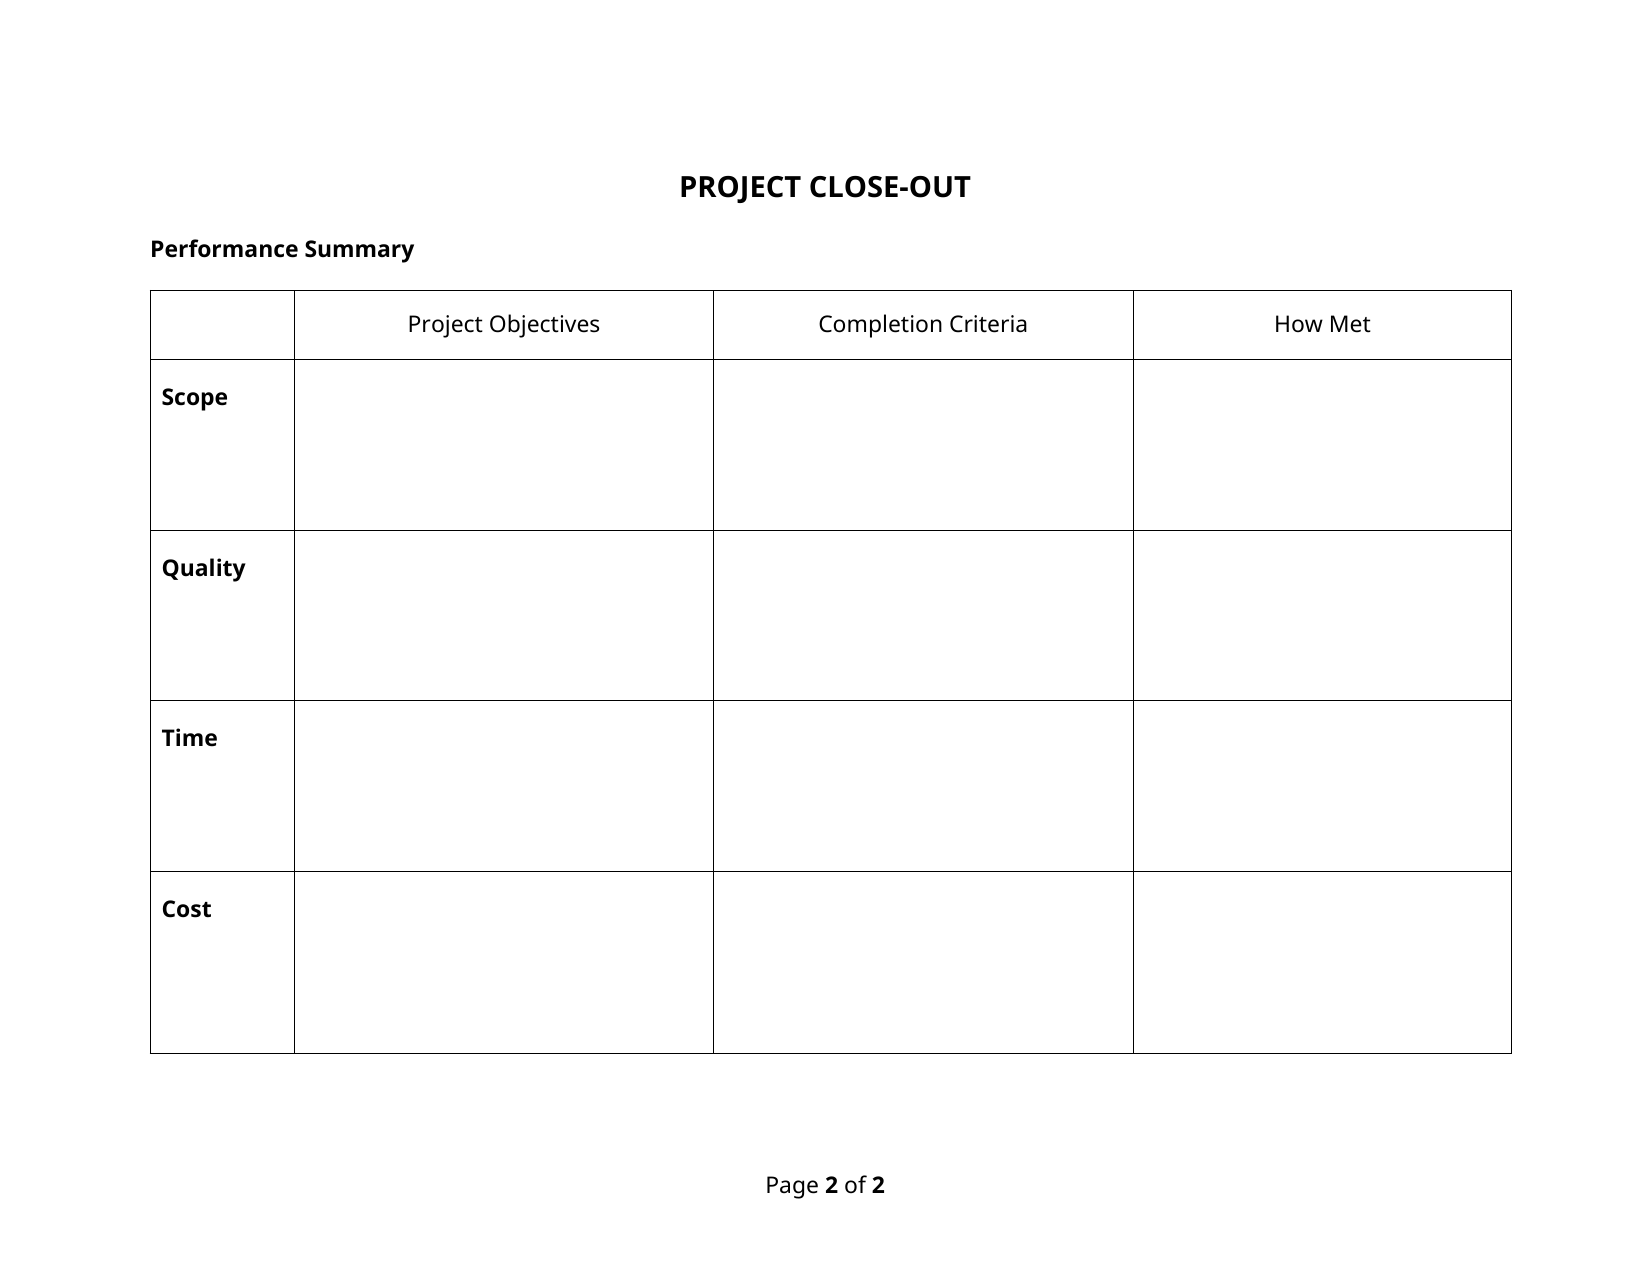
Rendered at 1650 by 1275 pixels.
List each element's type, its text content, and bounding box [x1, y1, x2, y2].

table_cell Time [151, 701, 294, 871]
table_cell [295, 872, 713, 1053]
table_cell [714, 531, 1133, 700]
table_cell [295, 360, 713, 530]
table_cell [714, 360, 1133, 530]
table_cell [1134, 531, 1511, 700]
table_cell [1134, 360, 1511, 530]
table_header [151, 291, 294, 359]
table_cell [714, 872, 1133, 1053]
table_header Completion Criteria [714, 291, 1133, 359]
table_cell Cost [151, 872, 294, 1053]
text Performance Summary [150, 233, 1500, 264]
table_cell [295, 531, 713, 700]
table_cell [714, 701, 1133, 871]
table_cell [295, 701, 713, 871]
text PROJECT CLOSE-OUT [150, 167, 1500, 206]
table_cell [1134, 872, 1511, 1053]
table_cell Scope [151, 360, 294, 530]
table_cell [1134, 701, 1511, 871]
table_header Project Objectives [295, 291, 713, 359]
table_header How Met [1134, 291, 1511, 359]
table_cell Quality [151, 531, 294, 700]
